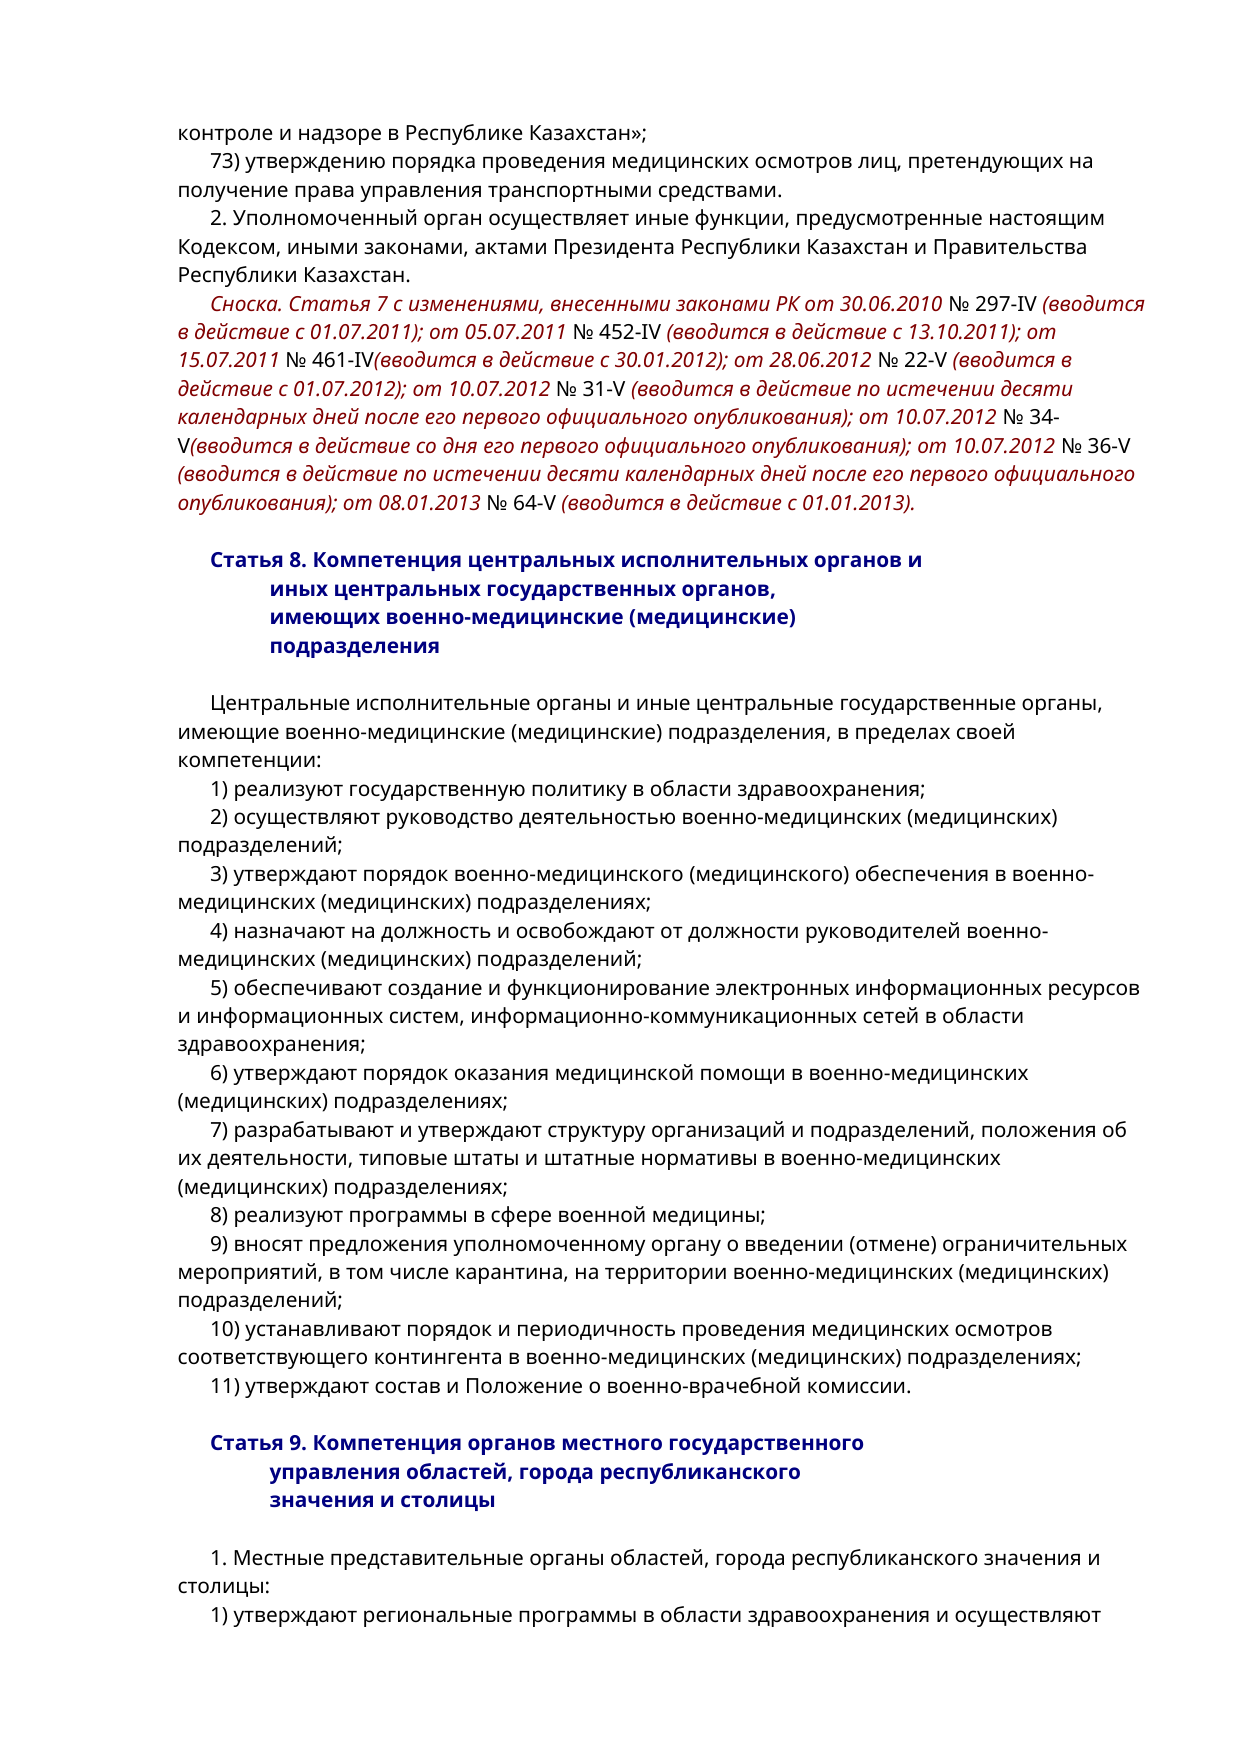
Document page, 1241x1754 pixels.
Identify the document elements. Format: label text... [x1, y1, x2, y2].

text Статья 8. Компетенция центральных исполнительных органов и иных центральных государственных органов, имеющих военно-медицинские (медицинские) подразделения [177, 545, 1152, 659]
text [177, 118, 1152, 516]
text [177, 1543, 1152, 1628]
text Статья 9. Компетенция органов местного государственного управления областей, города республиканского значения и столицы [177, 1428, 1152, 1514]
text Центральные исполнительные органы и иные центральные государственные органы, имеющие военно-медицинские (медицинские) подразделения, в пределах своей компетенции: 1) реализуют государственную политику в области здравоохранения; 2) осуществляют руководство деятельностью военно-медицинских (медицинских) подразделений; 3) утверждают порядок военно-медицинского (медицинского) обеспечения в военно-медицинских (медицинских) подразделениях; 4) назначают на должность и освобождают от должности руководителей военно-медицинских (медицинских) подразделений; 5) обеспечивают создание и функционирование электронных информационных ресурсов и информационных систем, информационно-коммуникационных сетей в области здравоохранения; 6) утверждают порядок оказания медицинской помощи в военно-медицинских (медицинских) подразделениях; 7) разрабатывают и утверждают структуру организаций и подразделений, положения об их деятельности, типовые штаты и штатные нормативы в военно-медицинских (медицинских) подразделениях; 8) реализуют программы в сфере военной медицины; 9) вносят предложения уполномоченному органу о введении (отмене) ограничительных мероприятий, в том числе карантина, на территории военно-медицинских (медицинских) подразделений; 10) устанавливают порядок и периодичность проведения медицинских осмотров соответствующего контингента в военно-медицинских (медицинских) подразделениях; 11) утверждают состав и Положение о военно-врачебной комиссии. [177, 688, 1152, 1399]
